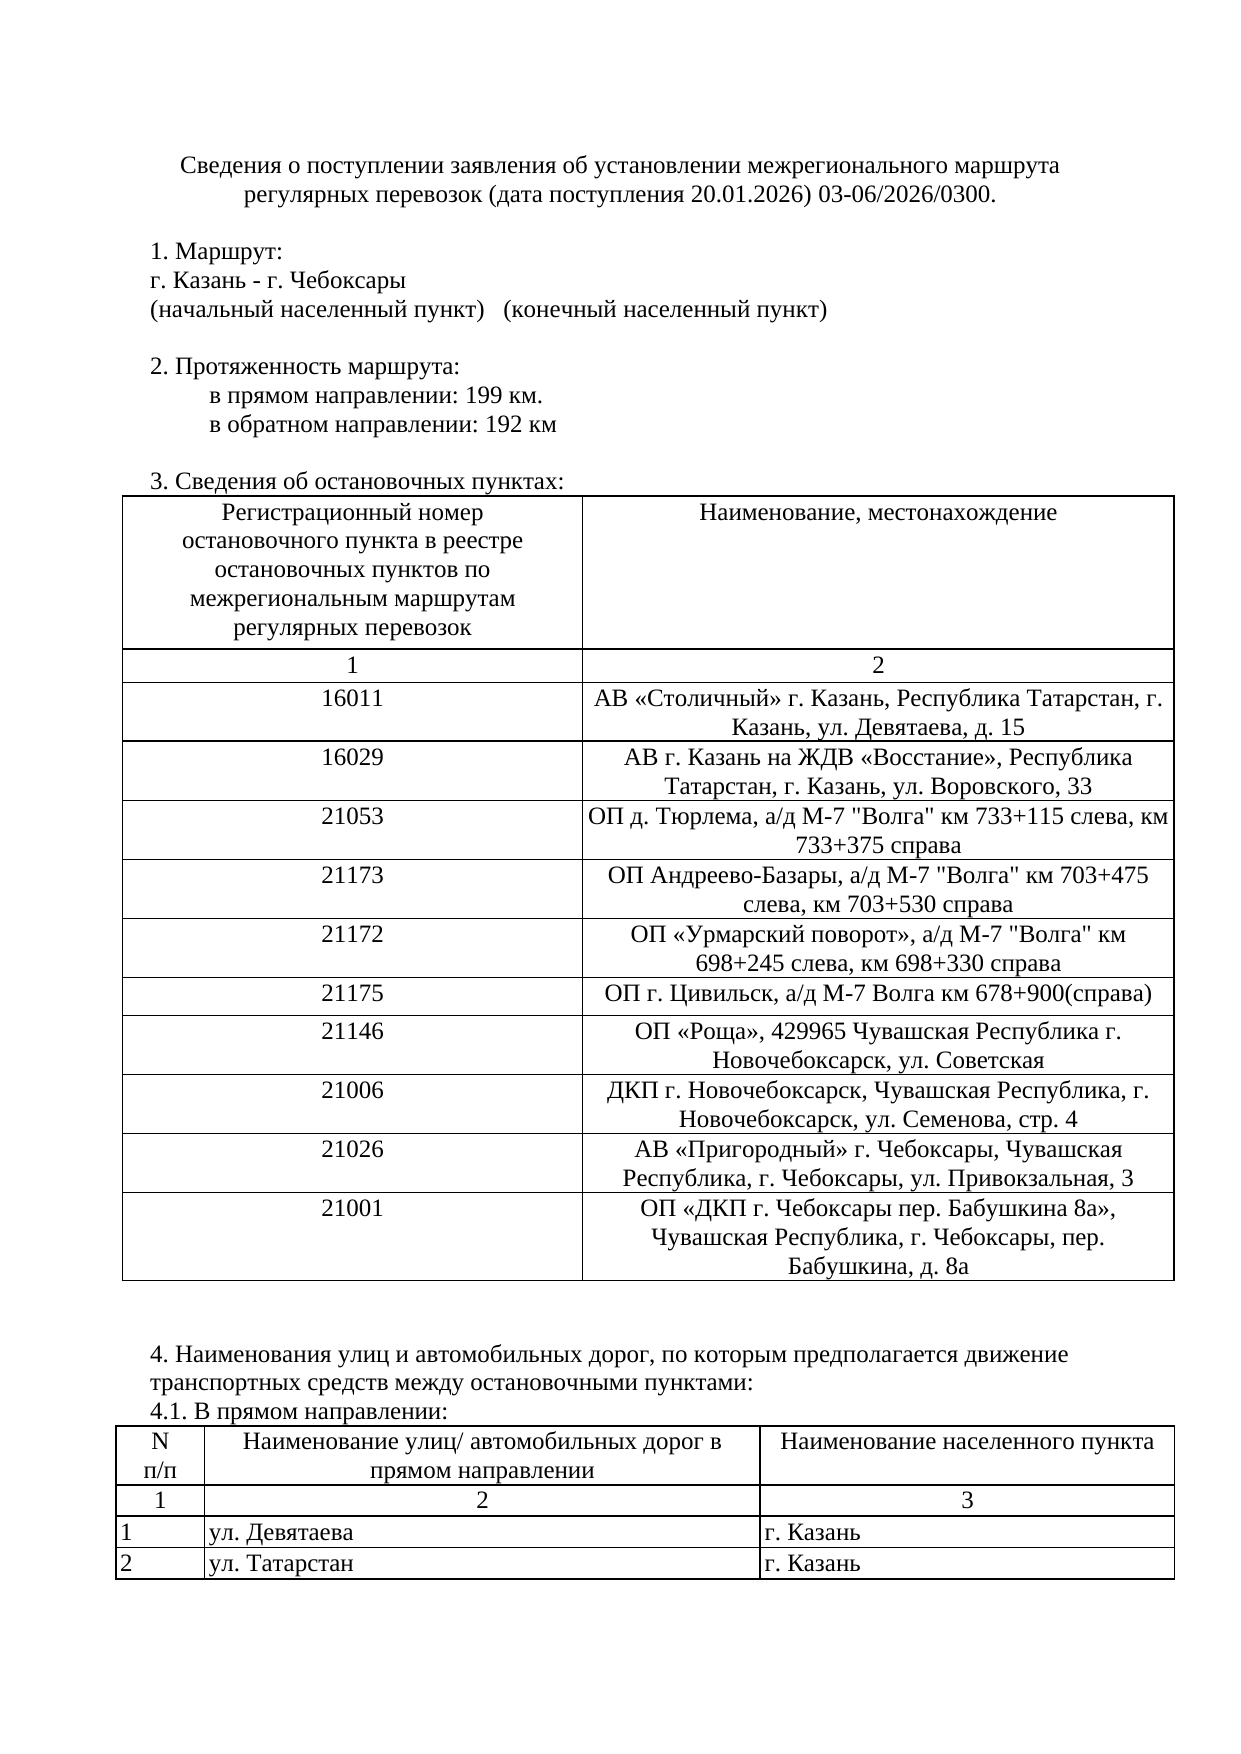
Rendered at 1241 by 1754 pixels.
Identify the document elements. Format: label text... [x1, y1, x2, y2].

table_header N п/п [117, 1427, 204, 1484]
table_cell 2 [117, 1548, 204, 1578]
table_cell 2 [205, 1486, 759, 1515]
table_cell ОП «Урмарский поворот», а/д М-7 "Волга" км 698+245 слева, км 698+330 справа [583, 919, 1173, 977]
table_cell 21026 [123, 1134, 582, 1192]
text в обратном направлении: 192 км [150, 409, 1090, 437]
table_cell 2 [583, 650, 1173, 681]
text Сведения о поступлении заявления об установлении межрегионального маршрута регулярных перевозок (дата поступления 20.01.2026) 03-06/2026/0300. [150, 150, 1090, 207]
table_cell ОП «Роща», 429965 Чувашская Республика г. Новочебоксарск, ул. Советская [583, 1016, 1173, 1074]
table_cell 21173 [123, 860, 582, 918]
table_cell 1 [123, 650, 582, 681]
text (начальный населенный пункт) (конечный населенный пункт) [150, 294, 1090, 322]
table_cell 16011 [123, 683, 582, 740]
table_cell ОП д. Тюрлема, а/д М-7 "Волга" км 733+115 слева, км 733+375 справа [583, 801, 1173, 858]
table_cell 16029 [123, 742, 582, 799]
table_cell 21001 [123, 1193, 582, 1279]
table_cell 21175 [123, 978, 582, 1014]
table_cell ОП Андреево-Базары, а/д М-7 "Волга" км 703+475 слева, км 703+530 справа [583, 860, 1173, 918]
table_cell 1 [117, 1486, 204, 1515]
table_cell г. Казань [761, 1517, 1174, 1547]
table_cell 21006 [123, 1075, 582, 1133]
table_header Наименование населенного пункта [761, 1427, 1174, 1484]
text 1. Маршрут: [150, 236, 1090, 265]
table_cell 21172 [123, 919, 582, 977]
table_header Наименование, местонахождение [583, 497, 1173, 648]
table_cell г. Казань [761, 1548, 1174, 1578]
table_header Регистрационный номер остановочного пункта в реестре остановочных пунктов по межрегиональным маршрутам регулярных перевозок [123, 497, 582, 648]
table_cell ул. Девятаева [205, 1517, 759, 1547]
table_cell 21146 [123, 1016, 582, 1074]
text 4. Наименования улиц и автомобильных дорог, по которым предполагается движение транспортных средств между остановочными пунктами: [150, 1339, 1090, 1396]
text в прямом направлении: 199 км. [150, 380, 1090, 409]
table_cell ул. Татарстан [205, 1548, 759, 1578]
table_cell ОП г. Цивильск, а/д М-7 Волга км 678+900(справа) [583, 978, 1173, 1014]
table_cell ДКП г. Новочебоксарск, Чувашская Республика, г. Новочебоксарск, ул. Семенова, стр. 4 [583, 1075, 1173, 1133]
table_cell 3 [761, 1486, 1174, 1515]
text 3. Сведения об остановочных пунктах: [150, 466, 1090, 495]
table_cell 1 [117, 1517, 204, 1547]
text 4.1. В прямом направлении: [150, 1396, 1090, 1425]
table_cell АВ г. Казань на ЖДВ «Восстание», Республика Татарстан, г. Казань, ул. Воровского, 33 [583, 742, 1173, 799]
table_header Наименование улиц/ автомобильных дорог в прямом направлении [205, 1427, 759, 1484]
table_cell АВ «Столичный» г. Казань, Республика Татарстан, г. Казань, ул. Девятаева, д. 15 [583, 683, 1173, 740]
table_cell АВ «Пригородный» г. Чебоксары, Чувашская Республика, г. Чебоксары, ул. Привокзальная, 3 [583, 1134, 1173, 1192]
text 2. Протяженность маршрута: [150, 351, 1090, 380]
table_cell 21053 [123, 801, 582, 858]
text г. Казань - г. Чебоксары [150, 265, 1090, 294]
table_cell ОП «ДКП г. Чебоксары пер. Бабушкина 8а», Чувашская Республика, г. Чебоксары, пер. Бабушкина, д. 8а [583, 1193, 1173, 1279]
